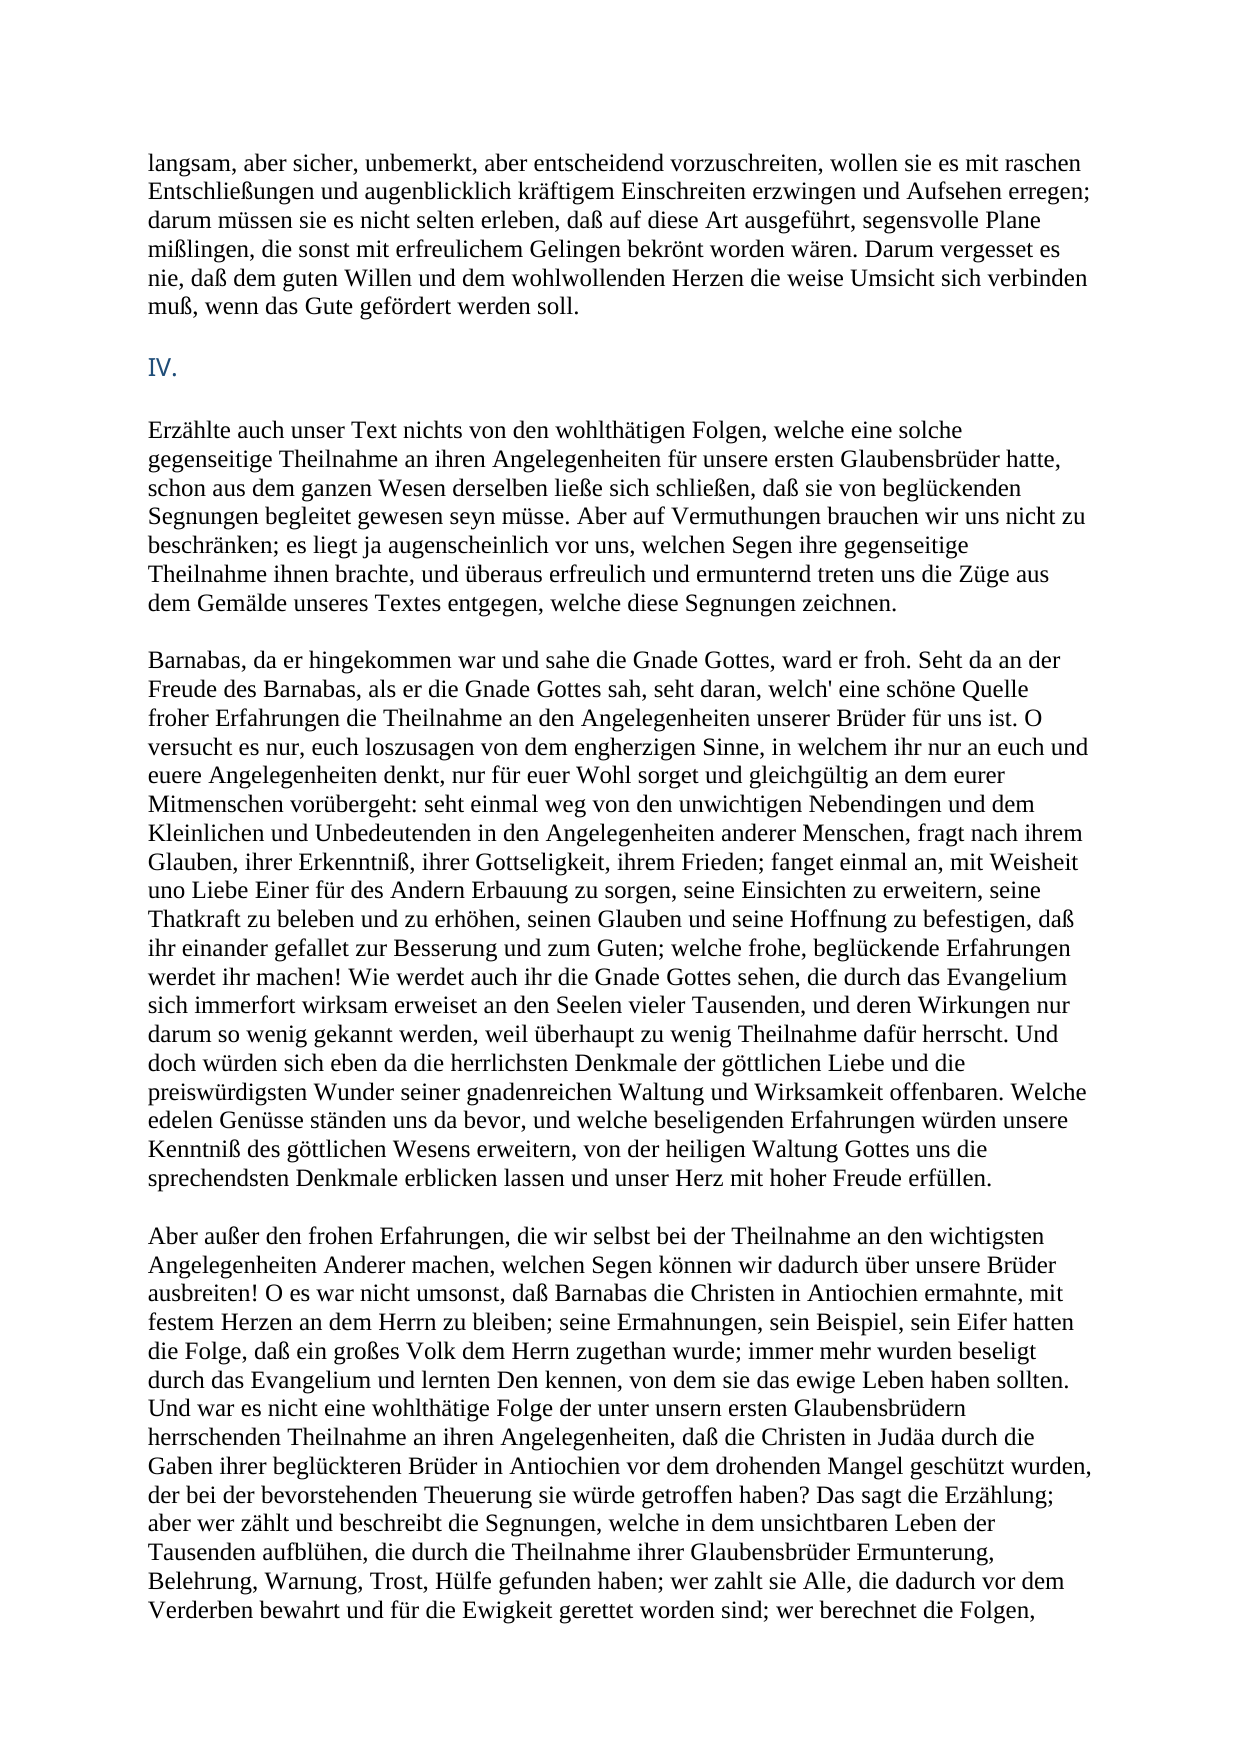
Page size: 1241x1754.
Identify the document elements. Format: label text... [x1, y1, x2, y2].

subtitle IV. [148, 349, 1093, 383]
text Barnabas, da er hingekommen war und sahe die Gnade Gottes, ward er froh. Seht da an der Freude des Barnabas, als er die Gnade Gottes sah, seht daran, welch' eine schöne Quelle froher Erfahrungen die Theilnahme an den Angelegenheiten unserer Brüder für uns ist. O versucht es nur, euch loszusagen von dem engherzigen Sinne, in welchem ihr nur an euch und euere Angelegenheiten denkt, nur für euer Wohl sorget und gleichgültig an dem eurer Mitmenschen vorübergeht: seht einmal weg von den unwichtigen Nebendingen und dem Kleinlichen und Unbedeutenden in den Angelegenheiten anderer Menschen, fragt nach ihrem Glauben, ihrer Erkenntniß, ihrer Gottseligkeit, ihrem Frieden; fanget einmal an, mit Weisheit uno Liebe Einer für des Andern Erbauung zu sorgen, seine Einsichten zu erweitern, seine Thatkraft zu beleben und zu erhöhen, seinen Glauben und seine Hoffnung zu befestigen, daß ihr einander gefallet zur Besserung und zum Guten; welche frohe, beglückende Erfahrungen werdet ihr machen! Wie werdet auch ihr die Gnade Gottes sehen, die durch das Evangelium sich immerfort wirksam erweiset an den Seelen vieler Tausenden, und deren Wirkungen nur darum so wenig gekannt werden, weil überhaupt zu wenig Theilnahme dafür herrscht. Und doch würden sich eben da die herrlichsten Denkmale der göttlichen Liebe und die preiswürdigsten Wunder seiner gnadenreichen Waltung und Wirksamkeit offenbaren. Welche edelen Genüsse ständen uns da bevor, und welche beseligenden Erfahrungen würden unsere Kenntniß des göttlichen Wesens erweitern, von der heiligen Waltung Gottes uns die sprechendsten Denkmale erblicken lassen und unser Herz mit hoher Freude erfüllen. [148, 646, 1093, 1192]
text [148, 148, 1093, 320]
text Erzählte auch unser Text nichts von den wohlthätigen Folgen, welche eine solche gegenseitige Theilnahme an ihren Angelegenheiten für unsere ersten Glaubensbrüder hatte, schon aus dem ganzen Wesen derselben ließe sich schließen, daß sie von beglückenden Segnungen begleitet gewesen seyn müsse. Aber auf Vermuthungen brauchen wir uns nicht zu beschränken; es liegt ja augenscheinlich vor uns, welchen Segen ihre gegenseitige Theilnahme ihnen brachte, und überaus erfreulich und ermunternd treten uns die Züge aus dem Gemälde unseres Textes entgegen, welche diese Segnungen zeichnen. [148, 415, 1093, 616]
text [148, 1221, 1093, 1623]
